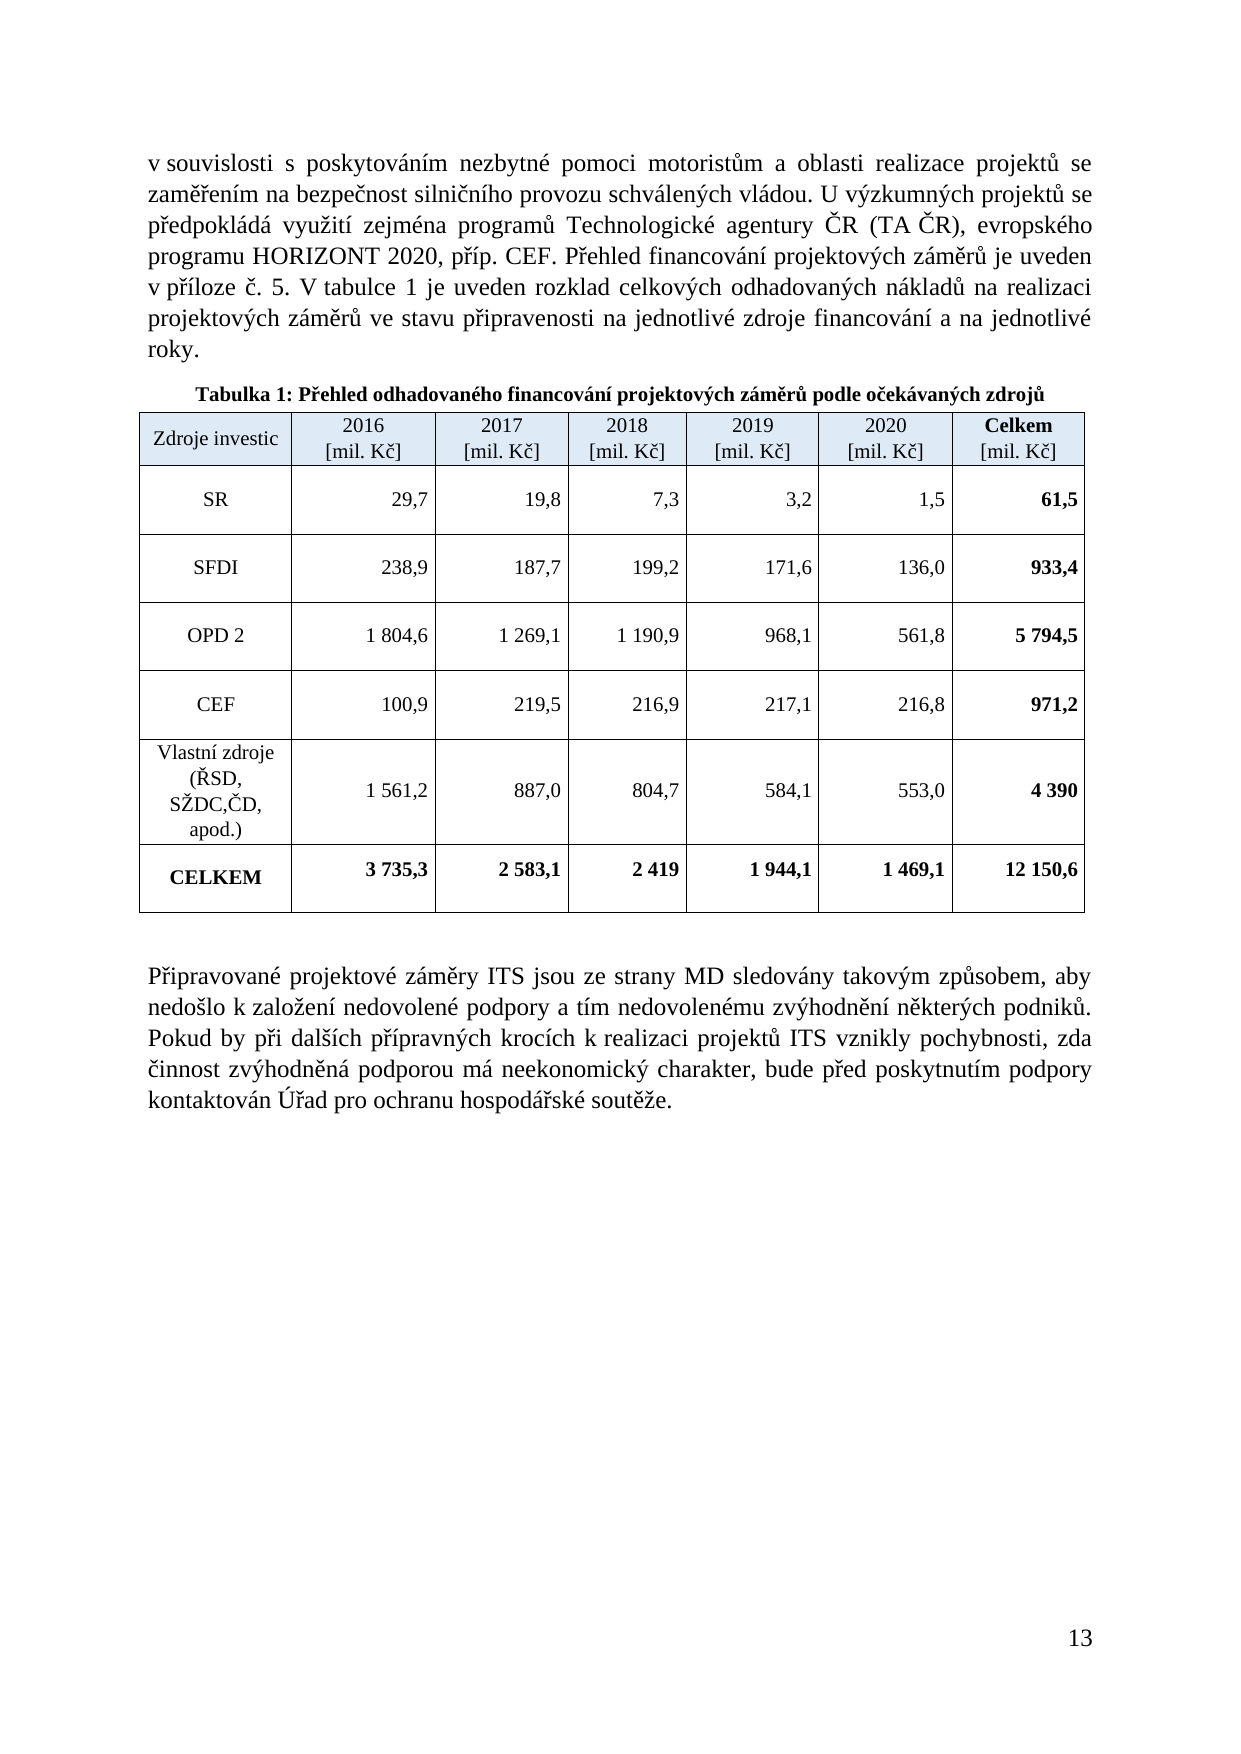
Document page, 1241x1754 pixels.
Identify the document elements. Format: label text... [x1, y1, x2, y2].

table_cell 1 944,1 [687, 845, 818, 912]
table_cell SR [140, 466, 291, 533]
table_cell 1,5 [819, 466, 952, 533]
table_cell 2 583,1 [436, 845, 568, 912]
table_cell SFDI [140, 535, 291, 602]
table_cell 553,0 [819, 740, 952, 844]
table_cell 100,9 [292, 671, 435, 738]
table_cell CELKEM [140, 845, 291, 912]
table_header 2019 [mil. Kč] [687, 413, 818, 465]
table_cell 584,1 [687, 740, 818, 844]
table_cell 1 469,1 [819, 845, 952, 912]
table_cell 219,5 [436, 671, 568, 738]
table_cell 933,4 [953, 535, 1084, 602]
table_cell 29,7 [292, 466, 435, 533]
table_header 2020 [mil. Kč] [819, 413, 952, 465]
table_cell 3 735,3 [292, 845, 435, 912]
table_cell 187,7 [436, 535, 568, 602]
table_cell 216,9 [569, 671, 686, 738]
table_cell 971,2 [953, 671, 1084, 738]
table_cell 5 794,5 [953, 603, 1084, 670]
table_header 2016 [mil. Kč] [292, 413, 435, 465]
table_cell 136,0 [819, 535, 952, 602]
table_cell 4 390 [953, 740, 1084, 844]
table_cell 216,8 [819, 671, 952, 738]
table_cell 12 150,6 [953, 845, 1084, 912]
table_header 2018 [mil. Kč] [569, 413, 686, 465]
table_cell 561,8 [819, 603, 952, 670]
table_cell 19,8 [436, 466, 568, 533]
table_cell 1 561,2 [292, 740, 435, 844]
table_cell Vlastní zdroje (ŘSD, SŽDC,ČD, apod.) [140, 740, 291, 844]
table_cell OPD 2 [140, 603, 291, 670]
text Tabulka 1: Přehled odhadovaného financování projektových záměrů podle očekávaných zdrojů [148, 382, 1093, 406]
table_cell 61,5 [953, 466, 1084, 533]
table_cell 238,9 [292, 535, 435, 602]
table_cell 7,3 [569, 466, 686, 533]
table_cell 217,1 [687, 671, 818, 738]
table_cell CEF [140, 671, 291, 738]
table_cell 199,2 [569, 535, 686, 602]
table_header 2017 [mil. Kč] [436, 413, 568, 465]
table_header Celkem [mil. Kč] [953, 413, 1084, 465]
table_cell 804,7 [569, 740, 686, 844]
table_cell 171,6 [687, 535, 818, 602]
table_cell 3,2 [687, 466, 818, 533]
table_cell 1 804,6 [292, 603, 435, 670]
table_cell 1 269,1 [436, 603, 568, 670]
text Připravované projektové záměry ITS jsou ze strany MD sledovány takovým způsobem, aby nedošlo k založení nedovolené podpory a tím nedovolenému zvýhodnění některých podniků. Pokud by při dalších přípravných krocích k realizaci projektů ITS vznikly pochybnosti, zda činnost zvýhodněná podporou má neekonomický charakter, bude před poskytnutím podpory kontaktován Úřad pro ochranu hospodářské soutěže. [148, 961, 1093, 1114]
table_cell 2 419 [569, 845, 686, 912]
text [148, 148, 1093, 363]
table_cell 1 190,9 [569, 603, 686, 670]
table_header Zdroje investic [140, 413, 291, 465]
table_cell 887,0 [436, 740, 568, 844]
table_cell 968,1 [687, 603, 818, 670]
